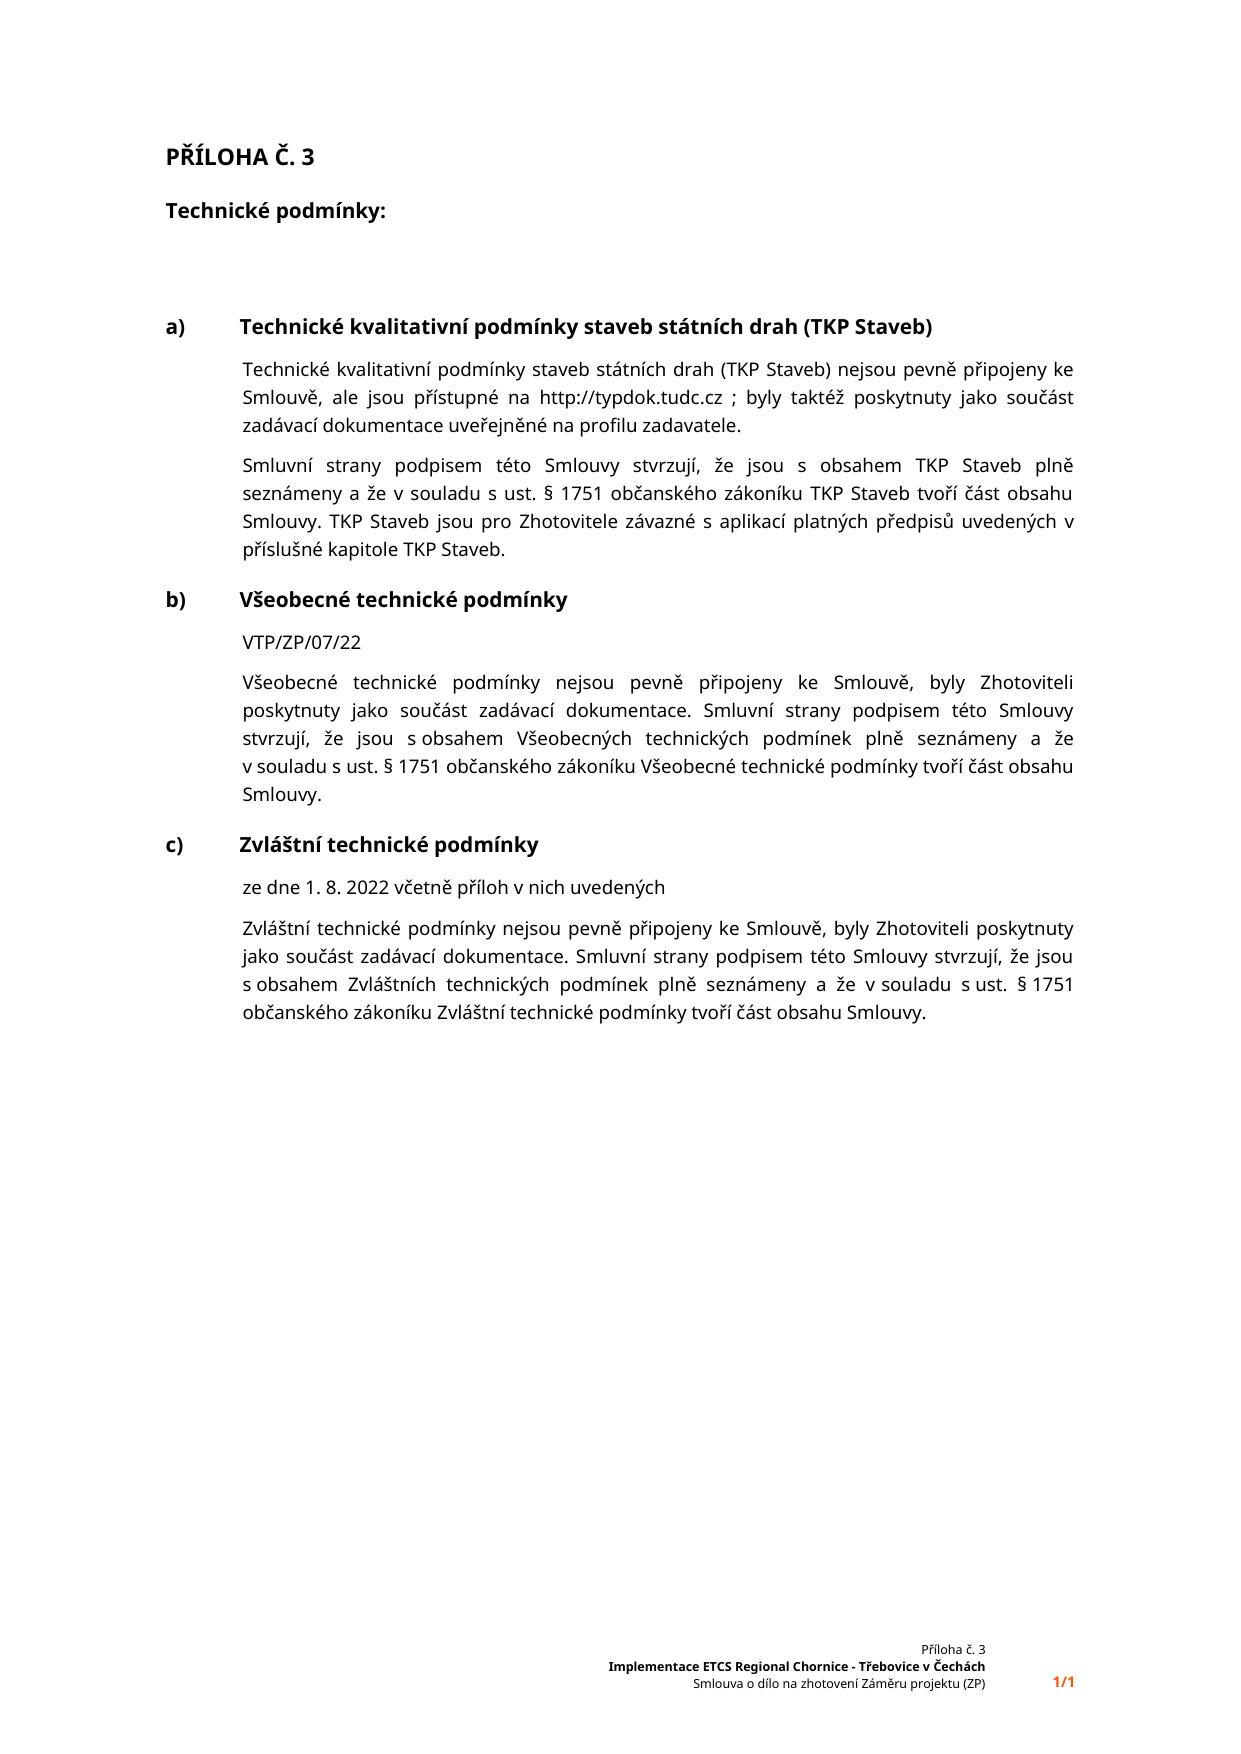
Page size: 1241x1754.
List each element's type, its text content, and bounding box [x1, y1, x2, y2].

text Technické kvalitativní podmínky staveb státních drah (TKP Staveb) nejsou pevně připojeny ke Smlouvě, ale jsou přístupné na http://typdok.tudc.cz ; byly taktéž poskytnuty jako součást zadávací dokumentace uveřejněné na profilu zadavatele. [242, 356, 1075, 437]
text a) Technické kvalitativní podmínky staveb státních drah (TKP Staveb) [165, 312, 1075, 341]
text Zvláštní technické podmínky nejsou pevně připojeny ke Smlouvě, byly Zhotoviteli poskytnuty jako součást zadávací dokumentace. Smluvní strany podpisem této Smlouvy stvrzují, že jsou s obsahem Zvláštních technických podmínek plně seznámeny a že v souladu s ust. § 1751 občanského zákoníku Zvláštní technické podmínky tvoří část obsahu Smlouvy. [242, 915, 1075, 1024]
text ze dne 1. 8. 2022 včetně příloh v nich uvedených [242, 874, 1075, 900]
text Příloha č. 3 [165, 141, 1075, 173]
text VTP/ZP/07/22 [242, 629, 1075, 655]
text Technické podmínky: [165, 197, 1075, 225]
text Smluvní strany podpisem této Smlouvy stvrzují, že jsou s obsahem TKP Staveb plně seznámeny a že v souladu s ust. § 1751 občanského zákoníku TKP Staveb tvoří část obsahu Smlouvy. TKP Staveb jsou pro Zhotovitele závazné s aplikací platných předpisů uvedených v příslušné kapitole TKP Staveb. [242, 452, 1075, 562]
text Všeobecné technické podmínky nejsou pevně připojeny ke Smlouvě, byly Zhotoviteli poskytnuty jako součást zadávací dokumentace. Smluvní strany podpisem této Smlouvy stvrzují, že jsou s obsahem Všeobecných technických podmínek plně seznámeny a že v souladu s ust. § 1751 občanského zákoníku Všeobecné technické podmínky tvoří část obsahu Smlouvy. [242, 670, 1075, 807]
text c) Zvláštní technické podmínky [165, 831, 1075, 859]
text b) Všeobecné technické podmínky [165, 585, 1075, 614]
